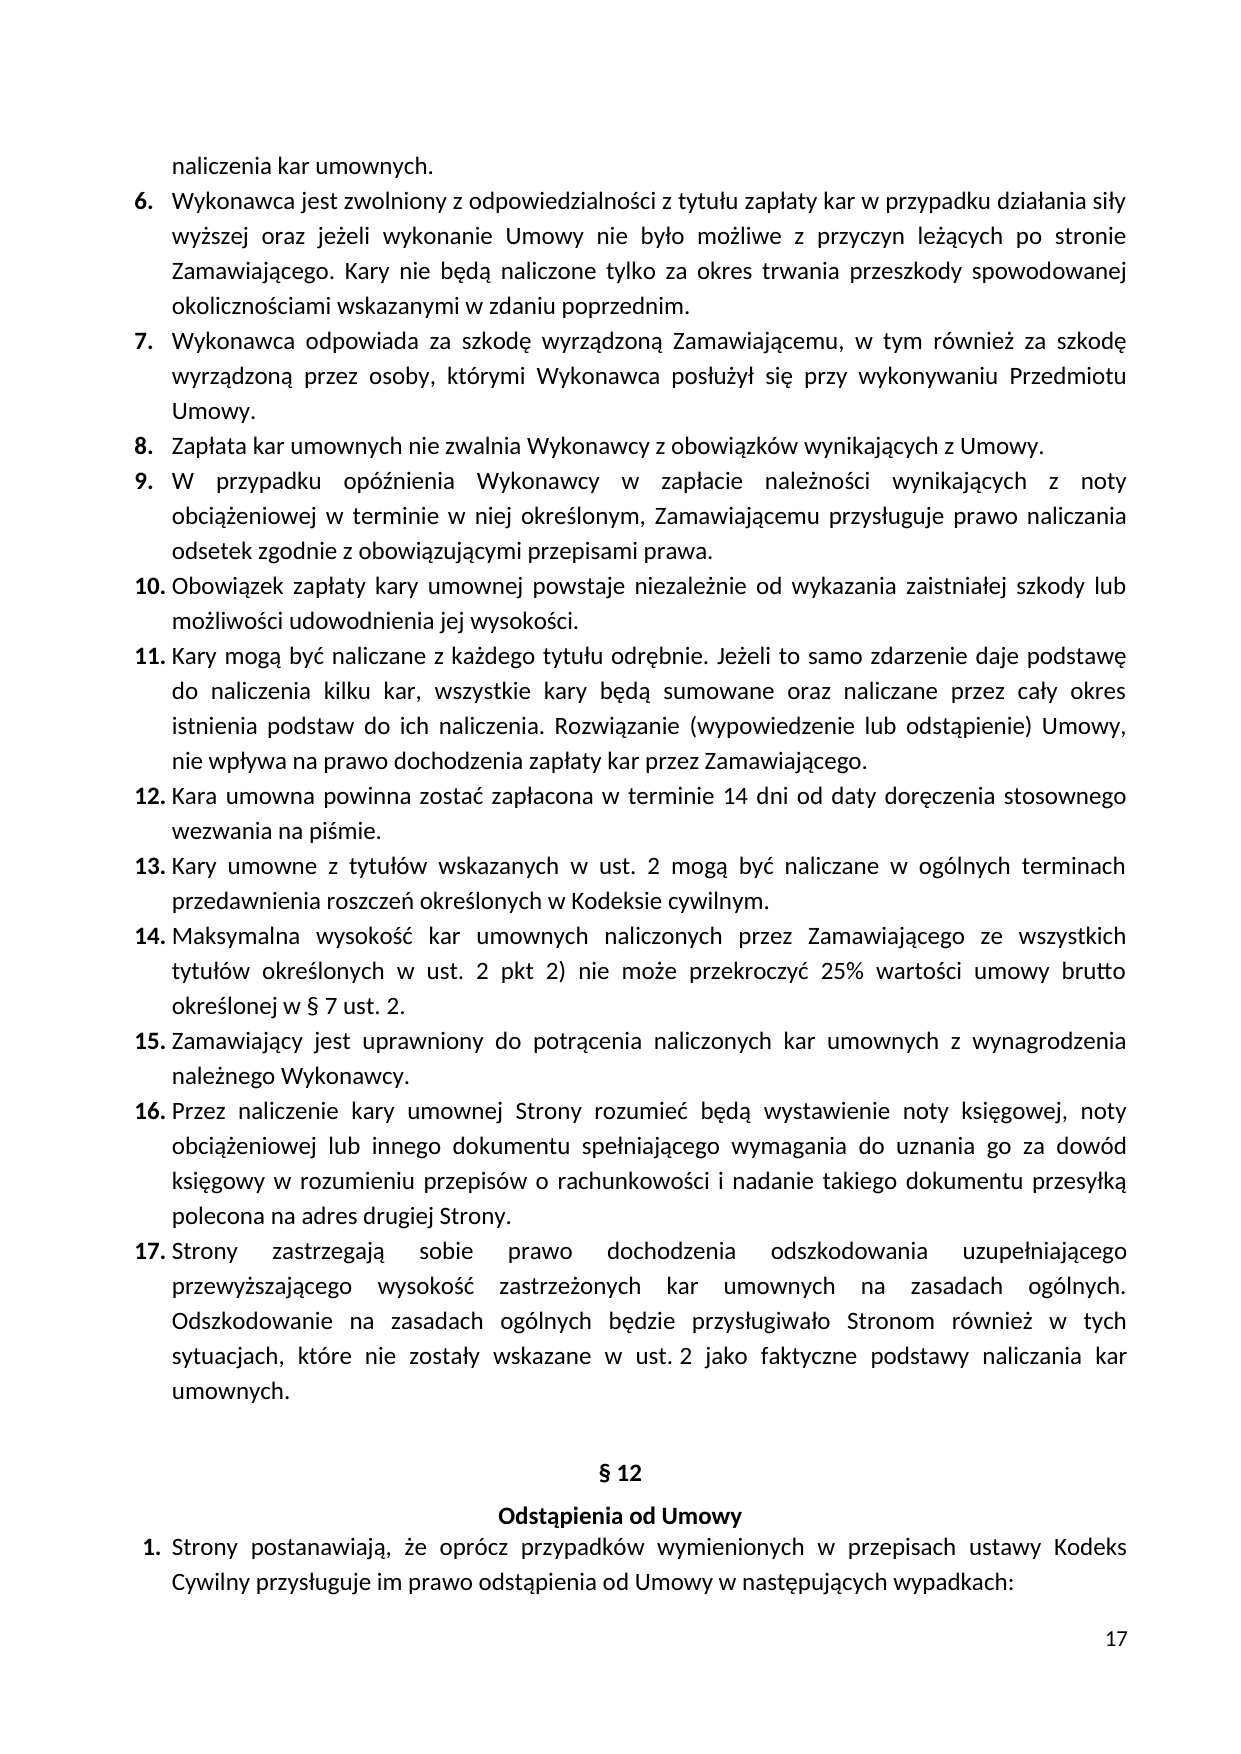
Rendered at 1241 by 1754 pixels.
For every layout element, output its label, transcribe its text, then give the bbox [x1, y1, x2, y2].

text 1. Strony postanawiają, że oprócz przypadków wymienionych w przepisach ustawy Kodeks Cywilny przysługuje im prawo odstąpienia od Umowy w następujących wypadkach: [142, 1531, 1128, 1597]
list Obowiązek zapłaty kary umownej powstaje niezależnie od wykazania zaistniałej szkody lub możliwości udowodnienia jej wysokości. [134, 570, 1128, 636]
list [134, 150, 1128, 181]
list Kary umowne z tytułów wskazanych w ust. 2 mogą być naliczane w ogólnych terminach przedawnienia roszczeń określonych w Kodeksie cywilnym. [134, 850, 1128, 916]
list Zapłata kar umownych nie zwalnia Wykonawcy z obowiązków wynikających z Umowy. [134, 430, 1128, 461]
list Maksymalna wysokość kar umownych naliczonych przez Zamawiającego ze wszystkich tytułów określonych w ust. 2 pkt 2) nie może przekroczyć 25% wartości umowy brutto określonej w § 7 ust. 2. [134, 920, 1128, 1021]
list W przypadku opóźnienia Wykonawcy w zapłacie należności wynikających z noty obciążeniowej w terminie w niej określonym, Zamawiającemu przysługuje prawo naliczania odsetek zgodnie z obowiązującymi przepisami prawa. [134, 465, 1128, 566]
list Wykonawca jest zwolniony z odpowiedzialności z tytułu zapłaty kar w przypadku działania siły wyższej oraz jeżeli wykonanie Umowy nie było możliwe z przyczyn leżących po stronie Zamawiającego. Kary nie będą naliczone tylko za okres trwania przeszkody spowodowanej okolicznościami wskazanymi w zdaniu poprzednim. [134, 185, 1128, 321]
list Kara umowna powinna zostać zapłacona w terminie 14 dni od daty doręczenia stosownego wezwania na piśmie. [134, 780, 1128, 846]
list Strony zastrzegają sobie prawo dochodzenia odszkodowania uzupełniającego przewyższającego wysokość zastrzeżonych kar umownych na zasadach ogólnych. Odszkodowanie na zasadach ogólnych będzie przysługiwało Stronom również w tych sytuacjach, które nie zostały wskazane w ust. 2 jako faktyczne podstawy naliczania kar umownych. [134, 1235, 1128, 1406]
subtitle § 12 [112, 1457, 1128, 1488]
list Kary mogą być naliczane z każdego tytułu odrębnie. Jeżeli to samo zdarzenie daje podstawę do naliczenia kilku kar, wszystkie kary będą sumowane oraz naliczane przez cały okres istnienia podstaw do ich naliczenia. Rozwiązanie (wypowiedzenie lub odstąpienie) Umowy, nie wpływa na prawo dochodzenia zapłaty kar przez Zamawiającego. [134, 640, 1128, 776]
list Zamawiający jest uprawniony do potrącenia naliczonych kar umownych z wynagrodzenia należnego Wykonawcy. [134, 1025, 1128, 1091]
subtitle Odstąpienia od Umowy [112, 1501, 1128, 1531]
list Przez naliczenie kary umownej Strony rozumieć będą wystawienie noty księgowej, noty obciążeniowej lub innego dokumentu spełniającego wymagania do uznania go za dowód księgowy w rozumieniu przepisów o rachunkowości i nadanie takiego dokumentu przesyłką polecona na adres drugiej Strony. [134, 1095, 1128, 1231]
list Wykonawca odpowiada za szkodę wyrządzoną Zamawiającemu, w tym również za szkodę wyrządzoną przez osoby, którymi Wykonawca posłużył się przy wykonywaniu Przedmiotu Umowy. [134, 325, 1128, 426]
